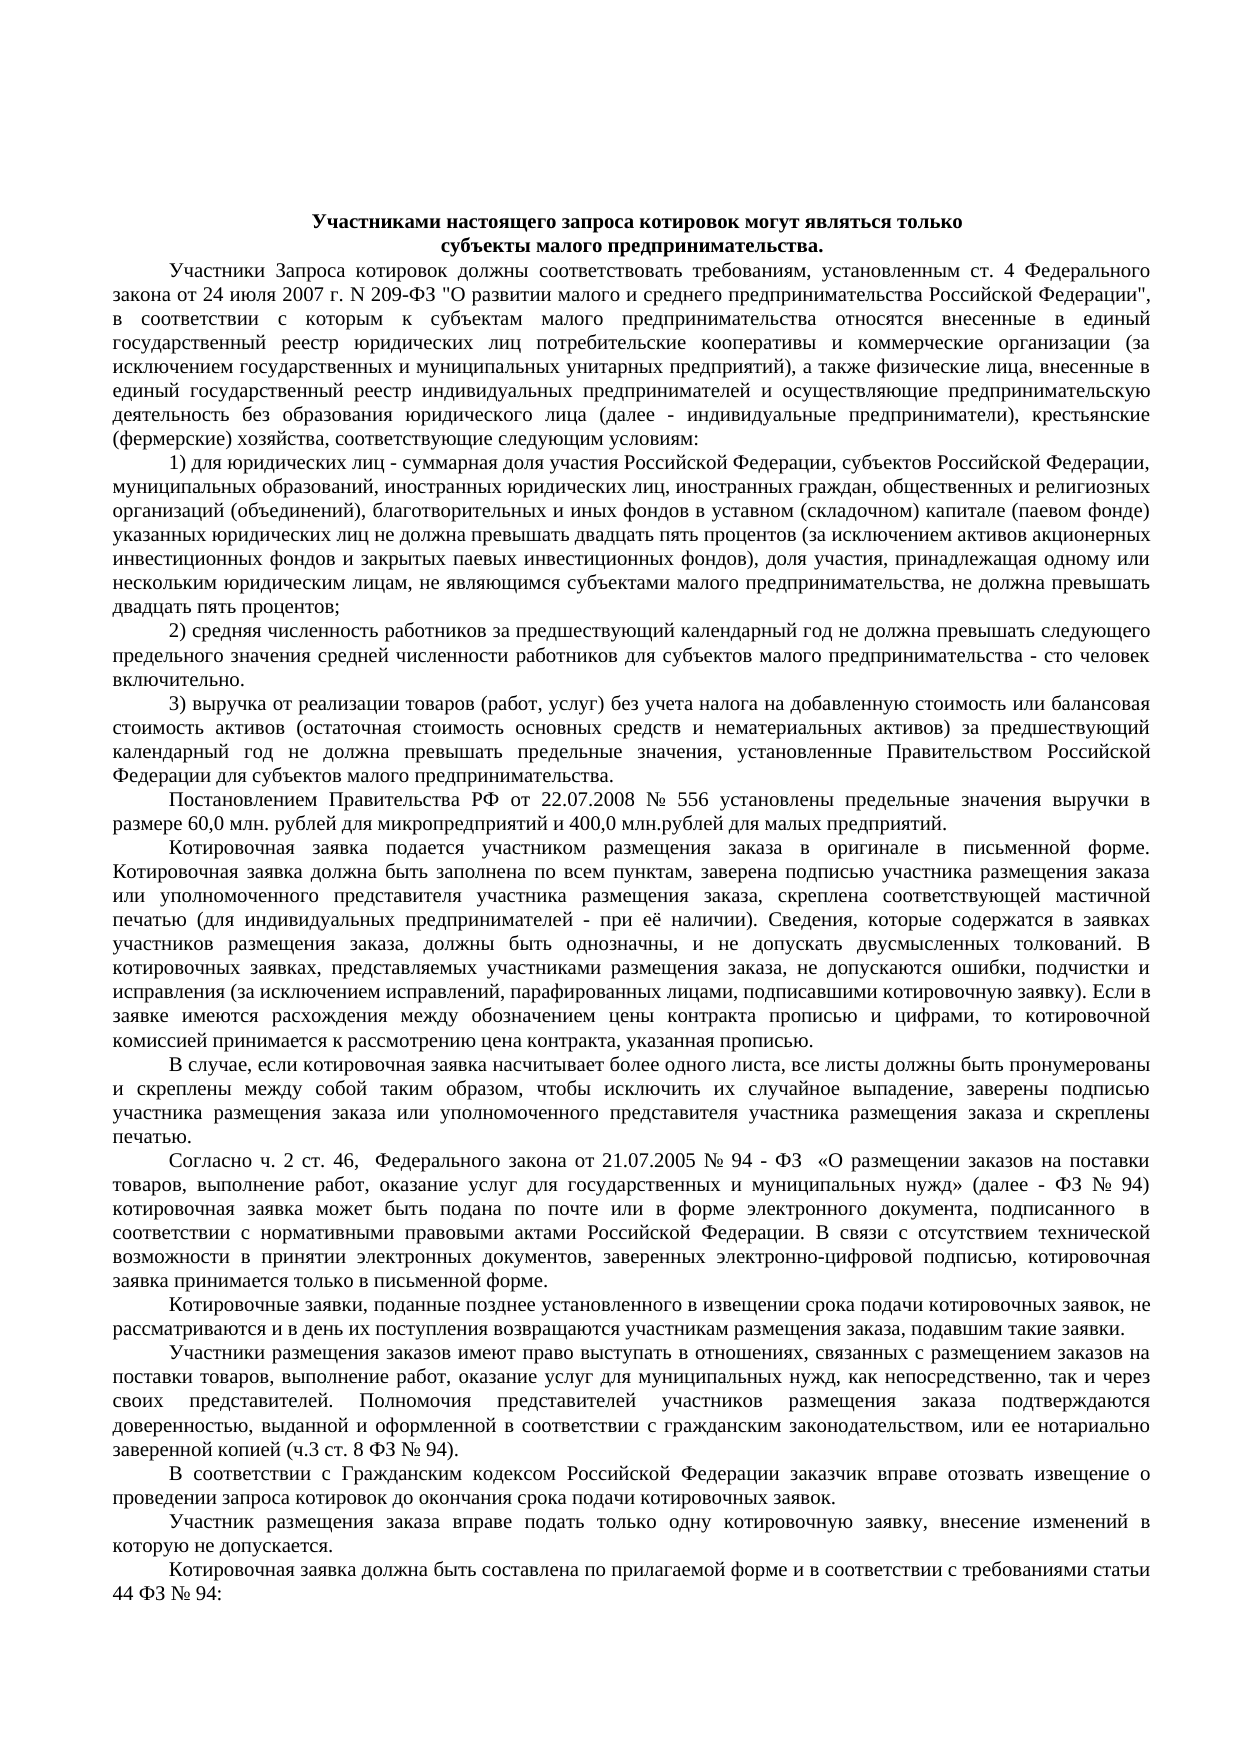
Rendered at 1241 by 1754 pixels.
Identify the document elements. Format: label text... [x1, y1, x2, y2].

text Участники размещения заказов имеют право выступать в отношениях, связанных с размещением заказов на поставки товаров, выполнение работ, оказание услуг для муниципальных нужд, как непосредственно, так и через своих представителей. Полномочия представителей участников размещения заказа подтверждаются доверенностью, выданной и оформленной в соответствии с гражданским законодательством, или ее нотариально заверенной копией (ч.3 ст. 8 ФЗ № 94). [112, 1340, 1152, 1461]
title Котировочная заявка должна быть составлена по прилагаемой форме и в соответствии с требованиями статьи 44 ФЗ № 94: [112, 1557, 1152, 1605]
title Котировочные заявки, поданные позднее установленного в извещении срока подачи котировочных заявок, не рассматриваются и в день их поступления возвращаются участникам размещения заказа, подавшим такие заявки. [112, 1292, 1152, 1340]
text 3) выручка от реализации товаров (работ, услуг) без учета налога на добавленную стоимость или балансовая стоимость активов (остаточная стоимость основных средств и нематериальных активов) за предшествующий календарный год не должна превышать предельные значения, установленные Правительством Российской Федерации для субъектов малого предпринимательства. [112, 691, 1152, 787]
text В соответствии с Гражданским кодексом Российской Федерации заказчик вправе отозвать извещение о проведении запроса котировок до окончания срока подачи котировочных заявок. [112, 1461, 1152, 1509]
text В случае, если котировочная заявка насчитывает более одного листа, все листы должны быть пронумерованы и скреплены между собой таким образом, чтобы исключить их случайное выпадение, заверены подписью участника размещения заказа или уполномоченного представителя участника размещения заказа и скреплены печатью. [112, 1052, 1152, 1148]
text Котировочная заявка подается участником размещения заказа в оригинале в письменной форме. Котировочная заявка должна быть заполнена по всем пунктам, заверена подписью участника размещения заказа или уполномоченного представителя участника размещения заказа, скреплена соответствующей мастичной печатью (для индивидуальных предпринимателей - при её наличии). Сведения, которые содержатся в заявках участников размещения заказа, должны быть однозначны, и не допускать двусмысленных толкований. В котировочных заявках, представляемых участниками размещения заказа, не допускаются ошибки, подчистки и исправления (за исключением исправлений, парафированных лицами, подписавшими котировочную заявку). Если в заявке имеются расхождения между обозначением цены контракта прописью и цифрами, то котировочной комиссией принимается к рассмотрению цена контракта, указанная прописью. [112, 835, 1152, 1052]
text Участники Запроса котировок должны соответствовать требованиям, установленным ст. 4 Федерального закона от 24 июля . N 209-ФЗ "О развитии малого и среднего предпринимательства Российской Федерации", в соответствии с которым к субъектам малого предпринимательства относятся внесенные в единый государственный реестр юридических лиц потребительские кооперативы и коммерческие организации (за исключением государственных и муниципальных унитарных предприятий), а также физические лица, внесенные в единый государственный реестр индивидуальных предпринимателей и осуществляющие предпринимательскую деятельность без образования юридического лица (далее - индивидуальные предприниматели), крестьянские (фермерские) хозяйства, соответствующие следующим условиям: [112, 257, 1152, 450]
title Согласно ч. 2 ст. 46, Федерального закона от 21.07.2005 № 94 - ФЗ «О размещении заказов на поставки товаров, выполнение работ, оказание услуг для государственных и муниципальных нужд» (далее - ФЗ № 94) котировочная заявка может быть подана по почте или в форме электронного документа, подписанного в соответствии с нормативными правовыми актами Российской Федерации. В связи с отсутствием технической возможности в принятии электронных документов, заверенных электронно-цифровой подписью, котировочная заявка принимается только в письменной форме. [112, 1148, 1152, 1292]
text Постановлением Правительства РФ от 22.07.2008 № 556 установлены предельные значения выручки в размере 60,0 млн. рублей для микропредприятий и 400,0 млн.рублей для малых предприятий. [112, 787, 1152, 835]
text 1) для юридических лиц - суммарная доля участия Российской Федерации, субъектов Российской Федерации, муниципальных образований, иностранных юридических лиц, иностранных граждан, общественных и религиозных организаций (объединений), благотворительных и иных фондов в уставном (складочном) капитале (паевом фонде) указанных юридических лиц не должна превышать двадцать пять процентов (за исключением активов акционерных инвестиционных фондов и закрытых паевых инвестиционных фондов), доля участия, принадлежащая одному или нескольким юридическим лицам, не являющимся субъектами малого предпринимательства, не должна превышать двадцать пять процентов; [112, 450, 1152, 618]
text 2) средняя численность работников за предшествующий календарный год не должна превышать следующего предельного значения средней численности работников для субъектов малого предпринимательства - сто человек включительно. [112, 618, 1152, 691]
title Участник размещения заказа вправе подать только одну котировочную заявку, внесение изменений в которую не допускается. [112, 1509, 1152, 1557]
text Участниками настоящего запроса котировок могут являться только [112, 209, 1152, 233]
text субъекты малого предпринимательства. [112, 233, 1152, 257]
